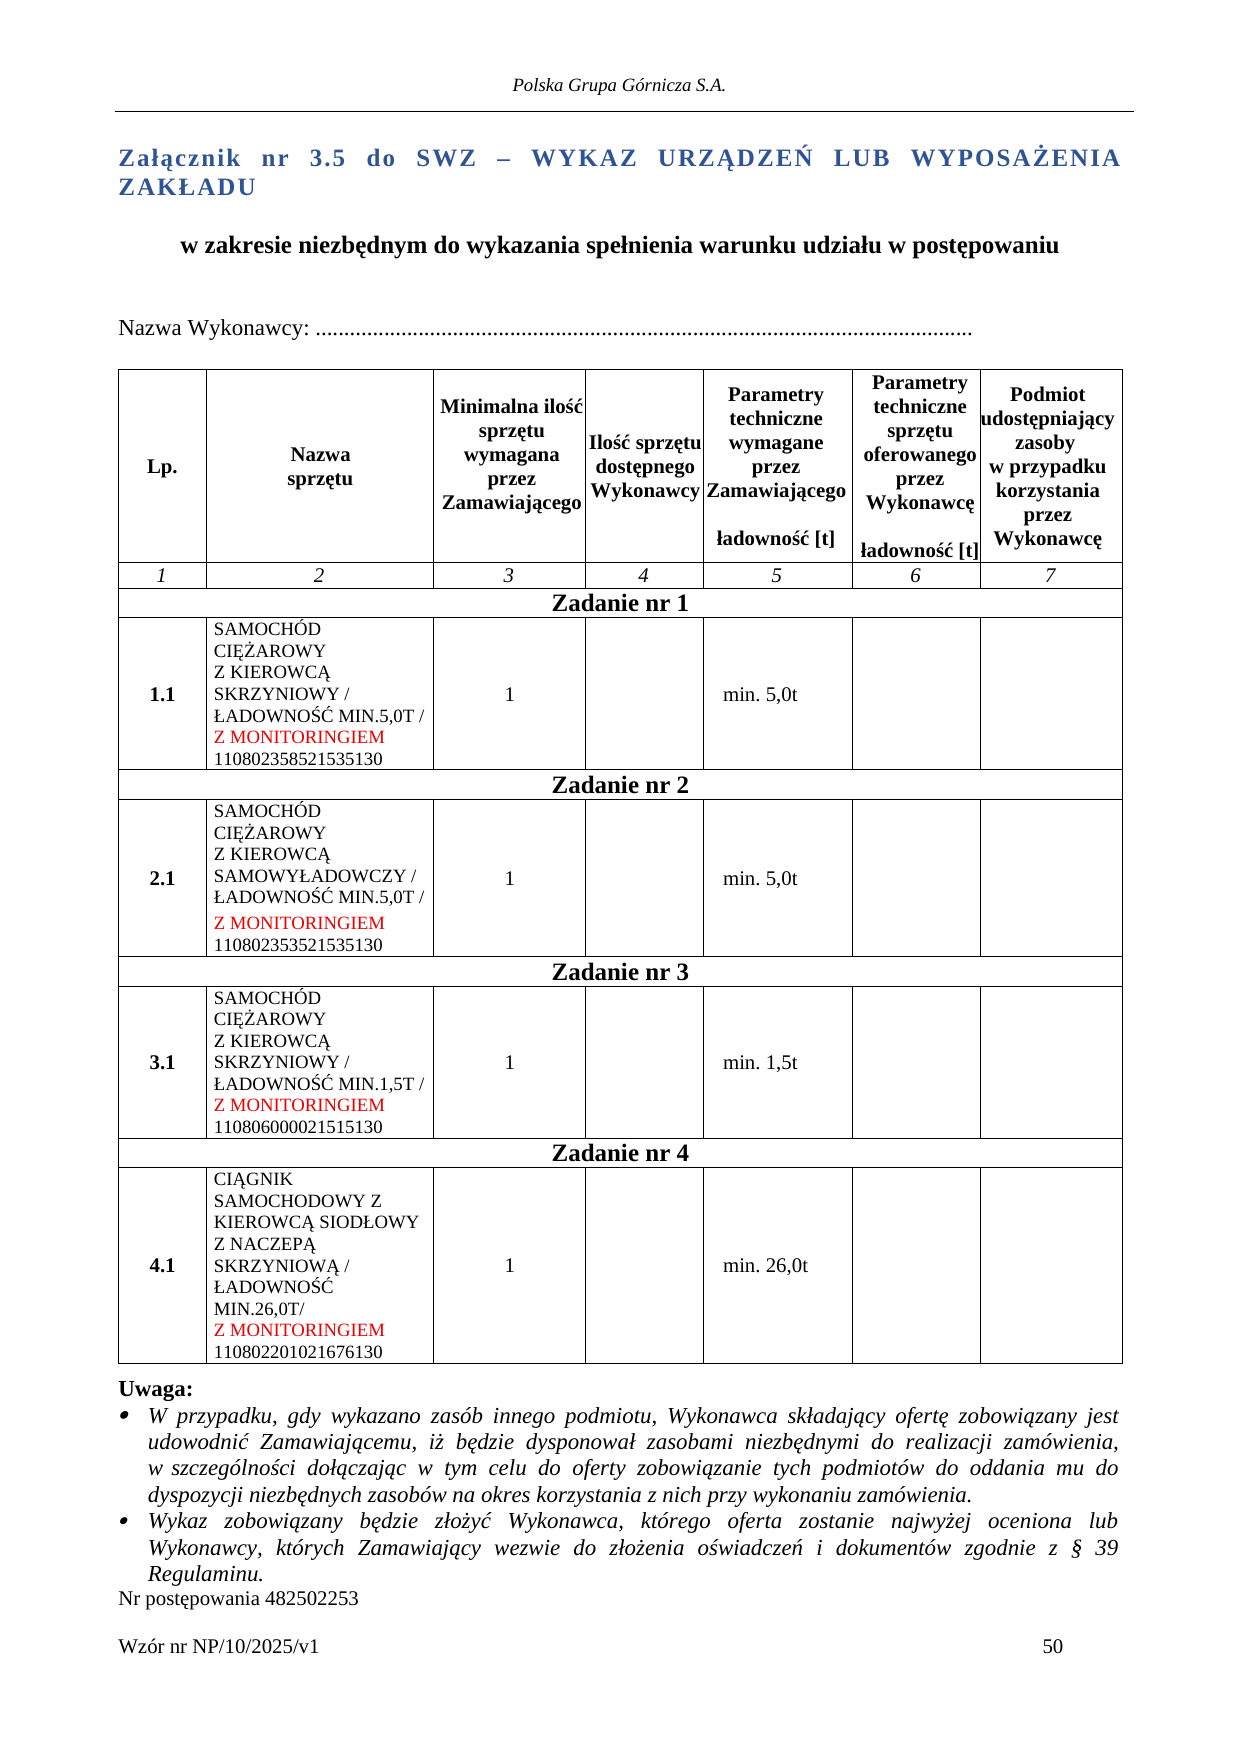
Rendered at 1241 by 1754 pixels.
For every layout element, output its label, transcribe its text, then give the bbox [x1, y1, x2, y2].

text Załącznik nr 3.5 do SWZ – WYKAZ URZĄDZEŃ LUB WYPOSAŻENIA ZAKŁADU [118, 143, 1122, 201]
table_header Lp. [119, 370, 206, 562]
table_cell [853, 1168, 980, 1362]
table_cell [586, 987, 703, 1137]
table_cell min. 5,0t [704, 800, 852, 956]
table_cell [586, 1168, 703, 1362]
table_cell Zadanie nr 3 [119, 957, 1122, 986]
table_cell SAMOCHÓD CIĘŻAROWY Z KIEROWCĄ SKRZYNIOWY / ŁADOWNOŚĆ MIN.5,0T / Z MONITORINGIEM 110802358521535130 [207, 618, 433, 769]
text Uwaga: [118, 1375, 1122, 1402]
table_cell min. 26,0t [704, 1168, 852, 1362]
text w zakresie niezbędnym do wykazania spełnienia warunku udziału w postępowaniu [118, 230, 1122, 258]
table_cell SAMOCHÓD CIĘŻAROWY Z KIEROWCĄ SAMOWYŁADOWCZY / ŁADOWNOŚĆ MIN.5,0T / Z MONITORINGIEM 110802353521535130 [207, 800, 433, 956]
list Wykaz zobowiązany będzie złożyć Wykonawca, którego oferta zostanie najwyżej oceniona lub Wykonawcy, których Zamawiający wezwie do złożenia oświadczeń i dokumentów zgodnie z § 39 Regulaminu. [118, 1507, 1122, 1586]
table_cell min. 1,5t [704, 987, 852, 1137]
table_cell 1 [119, 563, 206, 587]
table_cell 4 [586, 563, 703, 587]
table_header Ilość sprzętu dostępnego Wykonawcy [586, 370, 703, 562]
table_cell [981, 987, 1122, 1137]
table_cell 3 [434, 563, 585, 587]
table_cell 2 [207, 563, 433, 587]
table_header Parametry techniczne wymagane przez Zamawiającego ładowność [t] [704, 370, 852, 562]
table_cell Zadanie nr 4 [119, 1139, 1122, 1167]
table_cell Zadanie nr 2 [119, 770, 1122, 799]
table_cell 1 [434, 618, 585, 769]
table_cell 4.1 [119, 1168, 206, 1362]
table_cell 6 [853, 563, 980, 587]
table_cell 1 [434, 1168, 585, 1362]
table_cell min. 5,0t [704, 618, 852, 769]
table_cell 1.1 [119, 618, 206, 769]
table_cell Zadanie nr 1 [119, 589, 1122, 617]
table_cell [586, 800, 703, 956]
table_cell [586, 618, 703, 769]
table_cell [853, 987, 980, 1137]
table_cell 7 [981, 563, 1122, 587]
table_cell [853, 618, 980, 769]
table_cell [853, 800, 980, 956]
table_cell SAMOCHÓD CIĘŻAROWY Z KIEROWCĄ SKRZYNIOWY / ŁADOWNOŚĆ MIN.1,5T / Z MONITORINGIEM 110806000021515130 [207, 987, 433, 1137]
table_cell [981, 800, 1122, 956]
table_header Nazwa sprzętu [207, 370, 433, 562]
table_cell 5 [704, 563, 852, 587]
table_cell [981, 1168, 1122, 1362]
table_cell 2.1 [119, 800, 206, 956]
table_cell 3.1 [119, 987, 206, 1137]
table_header Parametry techniczne sprzętu oferowanego przez Wykonawcę ładowność [t] [853, 370, 980, 562]
table_cell CIĄGNIK SAMOCHODOWY Z KIEROWCĄ SIODŁOWY Z NACZEPĄ SKRZYNIOWĄ / ŁADOWNOŚĆ MIN.26,0T/ Z MONITORINGIEM 110802201021676130 [207, 1168, 433, 1362]
table_cell 1 [434, 987, 585, 1137]
table_cell [981, 618, 1122, 769]
table_cell 1 [434, 800, 585, 956]
table_header Podmiot udostępniający zasoby w przypadku korzystania przez Wykonawcę [981, 370, 1122, 562]
list W przypadku, gdy wykazano zasób innego podmiotu, Wykonawca składający ofertę zobowiązany jest udowodnić Zamawiającemu, iż będzie dysponował zasobami niezbędnymi do realizacji zamówienia, w szczególności dołączając w tym celu do oferty zobowiązanie tych podmiotów do oddania mu do dyspozycji niezbędnych zasobów na okres korzystania z nich przy wykonaniu zamówienia. [118, 1402, 1122, 1507]
table_header Minimalna ilość sprzętu wymagana przez Zamawiającego [434, 370, 585, 562]
text Nazwa Wykonawcy: ................................................................................................................... [118, 314, 1122, 340]
